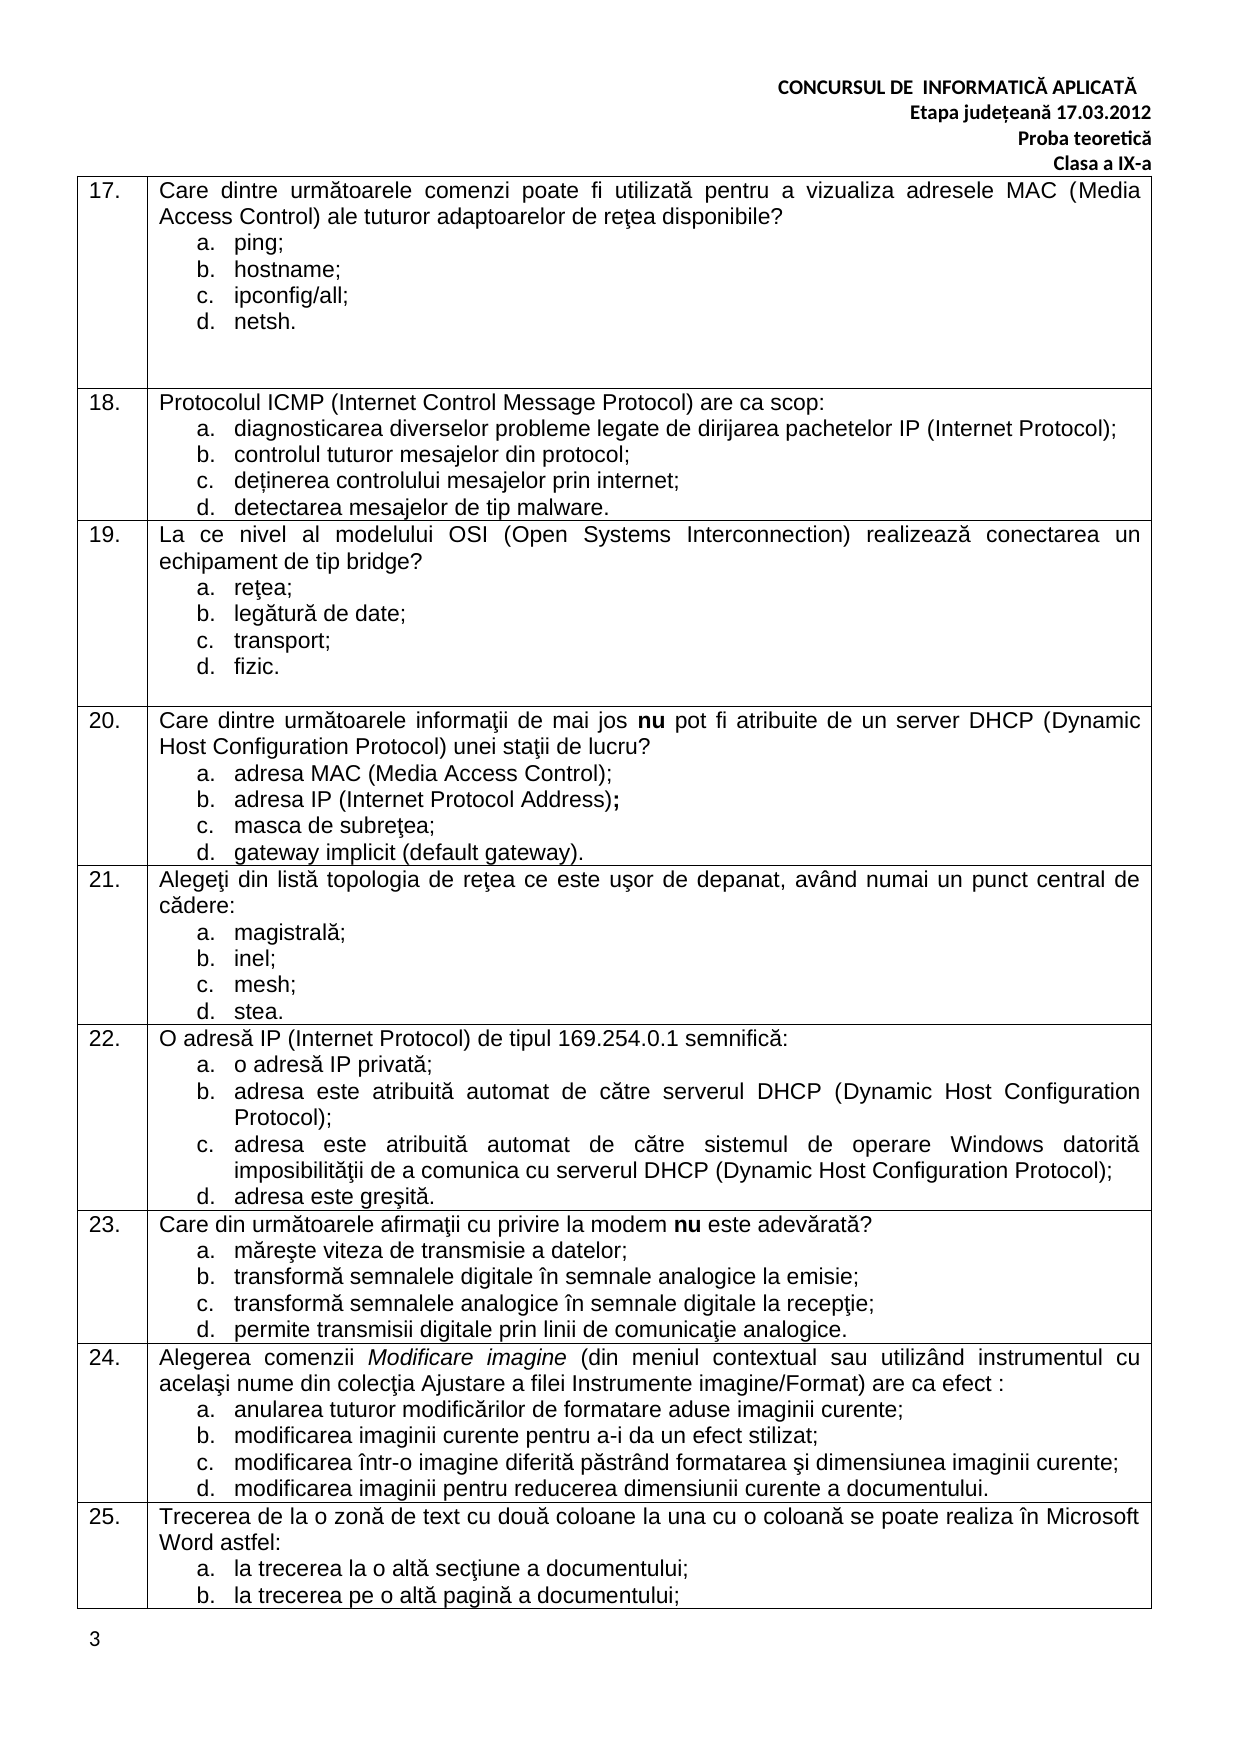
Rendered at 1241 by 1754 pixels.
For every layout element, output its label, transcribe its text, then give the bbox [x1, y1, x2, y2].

table_cell [78, 866, 147, 1024]
table_cell [78, 1211, 147, 1342]
table_cell [78, 177, 147, 387]
table_cell Care dintre următoarele comenzi poate fi utilizată pentru a vizualiza adresele MAC (Media Access Control) ale tuturor adaptoarelor de reţea disponibile? ping; hostname; ipconfig/all; netsh. [148, 177, 1151, 387]
table_cell La ce nivel al modelului OSI (Open Systems Interconnection) realizează conectarea un echipament de tip bridge? reţea; legătură de date; transport; fizic. [148, 521, 1151, 706]
table_cell [78, 1025, 147, 1209]
table_cell O adresă IP (Internet Protocol) de tipul 169.254.0.1 semnifică: o adresă IP privată; adresa este atribuită automat de către serverul DHCP (Dynamic Host Configuration Protocol); adresa este atribuită automat de către sistemul de operare Windows datorită imposibilităţii de a comunica cu serverul DHCP (Dynamic Host Configuration Protocol); adresa este greşită. [148, 1025, 1151, 1209]
table_cell Alegerea comenzii Modificare imagine (din meniul contextual sau utilizând instrumentul cu acelaşi nume din colecţia Ajustare a filei Instrumente imagine/Format) are ca efect : anularea tuturor modificărilor de formatare aduse imaginii curente; modificarea imaginii curente pentru a-i da un efect stilizat; modificarea într-o imagine diferită păstrând formatarea şi dimensiunea imaginii curente; modificarea imaginii pentru reducerea dimensiunii curente a documentului. [148, 1344, 1151, 1502]
table_cell Alegeţi din listă topologia de reţea ce este uşor de depanat, având numai un punct central de cădere: magistrală; inel; mesh; stea. [148, 866, 1151, 1024]
table_cell Care dintre următoarele informaţii de mai jos nu pot fi atribuite de un server DHCP (Dynamic Host Configuration Protocol) unei staţii de lucru? adresa MAC (Media Access Control); adresa IP (Internet Protocol Address); masca de subreţea; gateway implicit (default gateway). [148, 707, 1151, 865]
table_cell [148, 1503, 1151, 1608]
table_cell Protocolul ICMP (Internet Control Message Protocol) are ca scop: diagnosticarea diverselor probleme legate de dirijarea pachetelor IP (Internet Protocol); controlul tuturor mesajelor din protocol; deținerea controlului mesajelor prin internet; detectarea mesajelor de tip malware. [148, 389, 1151, 520]
table_cell Care din următoarele afirmaţii cu privire la modem nu este adevărată? măreşte viteza de transmisie a datelor; transformă semnalele digitale în semnale analogice la emisie; transformă semnalele analogice în semnale digitale la recepţie; permite transmisii digitale prin linii de comunicaţie analogice. [148, 1211, 1151, 1342]
table_cell [78, 707, 147, 865]
table_cell [78, 1344, 147, 1502]
table_cell [78, 389, 147, 520]
table_cell [78, 521, 147, 706]
table_cell [78, 1503, 147, 1608]
